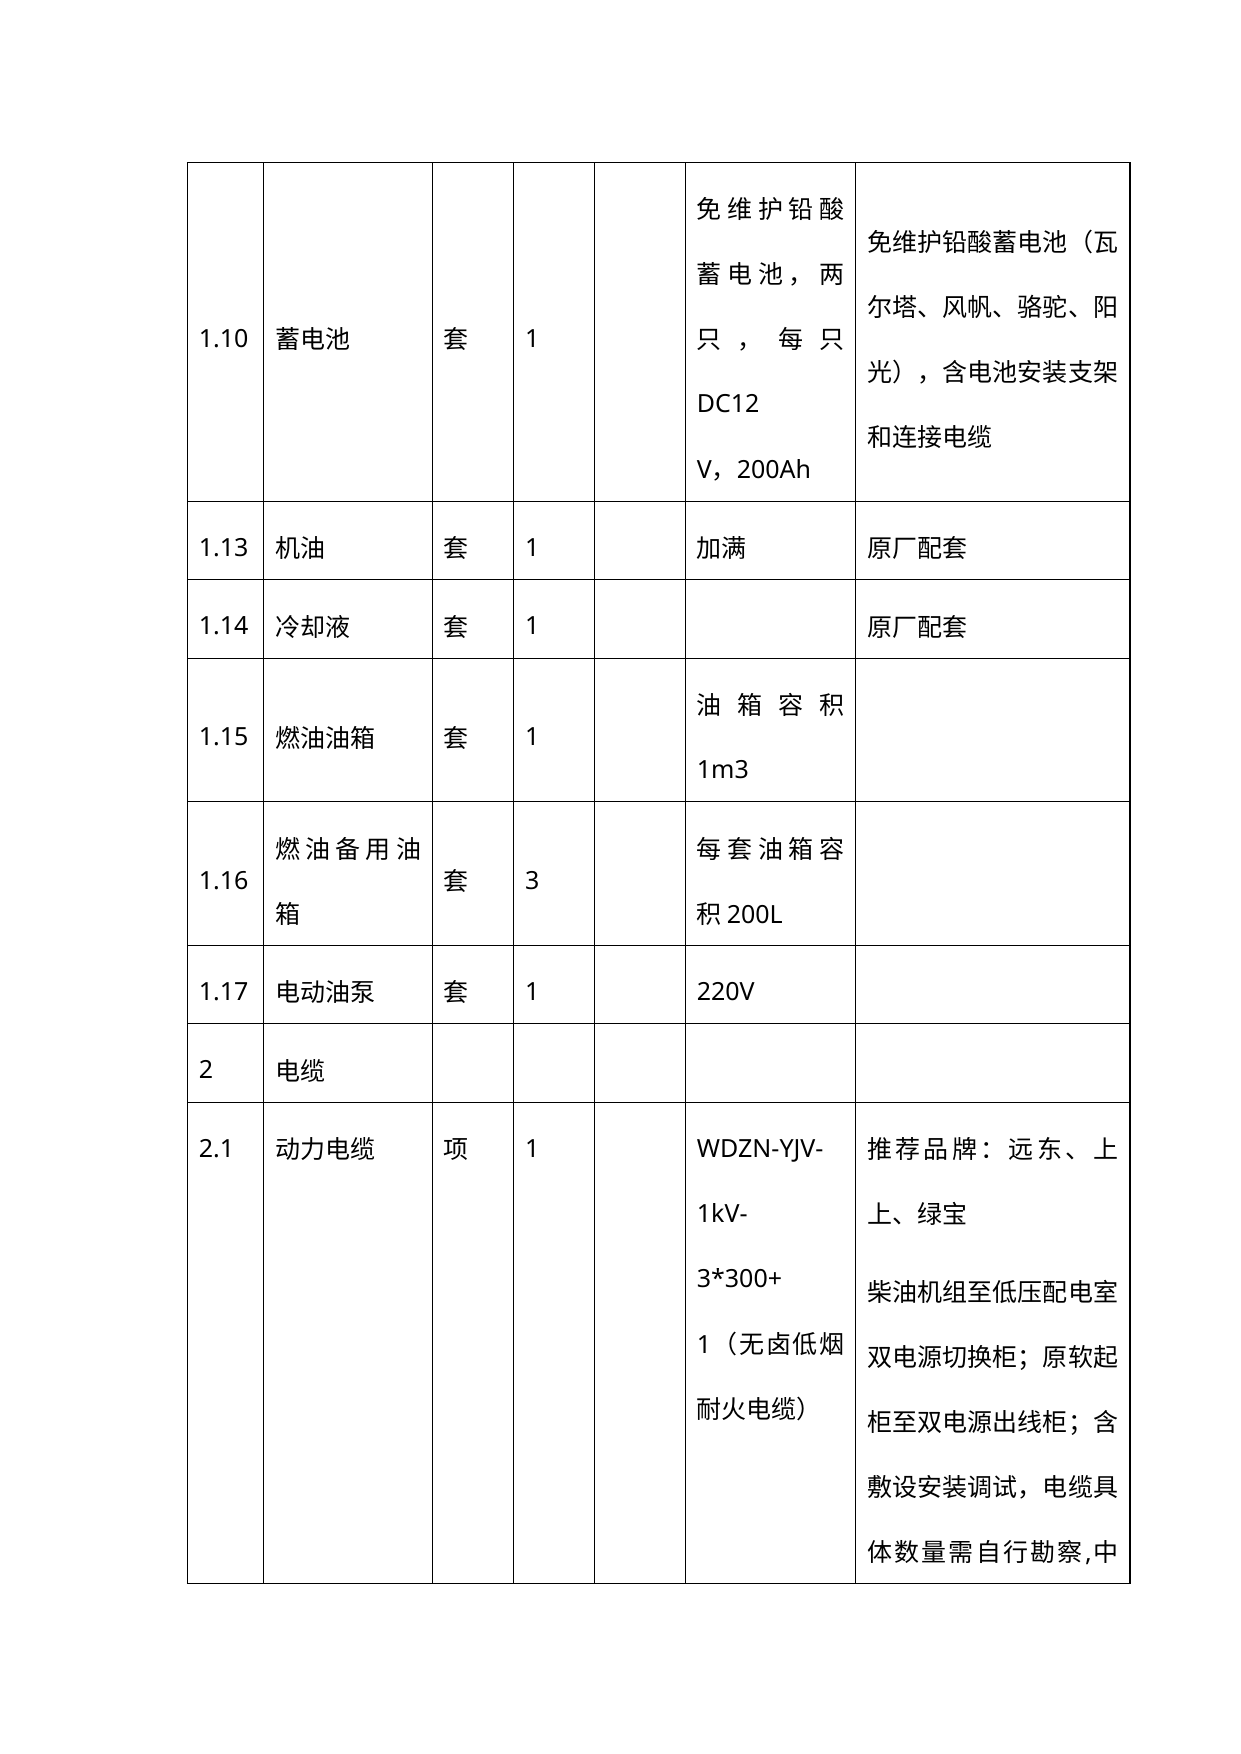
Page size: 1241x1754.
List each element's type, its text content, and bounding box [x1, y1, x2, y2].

table_cell 1.15 [188, 659, 263, 801]
table_cell 冷却液 [264, 580, 432, 658]
table_cell [595, 946, 685, 1023]
table_cell 1 [514, 502, 594, 579]
table_cell 1.17 [188, 946, 263, 1023]
table_cell 套 [433, 580, 513, 658]
table_cell 套 [433, 802, 513, 945]
table_cell 1.16 [188, 802, 263, 945]
table_cell 加满 [686, 502, 855, 579]
table_cell 免维护铅酸蓄电池（瓦尔塔、风帆、骆驼、阳光），含电池安装支架和连接电缆 [856, 163, 1129, 501]
table_cell 1 [514, 659, 594, 801]
table_cell 每套油箱容积200L [686, 802, 855, 945]
table_cell 油箱容积1m3 [686, 659, 855, 801]
table_cell [595, 1024, 685, 1102]
table_cell [595, 163, 685, 501]
table_cell 免维护铅酸蓄电池，两只，每只DC12V，200Ah [686, 163, 855, 501]
table_cell 3 [514, 802, 594, 945]
table_cell 套 [433, 946, 513, 1023]
table_cell 动力电缆 [264, 1103, 432, 1583]
table_cell [595, 502, 685, 579]
table_cell 1 [514, 163, 594, 501]
table_cell 蓄电池 [264, 163, 432, 501]
table_cell 原厂配套 [856, 580, 1129, 658]
table_cell [686, 1024, 855, 1102]
table_cell 220V [686, 946, 855, 1023]
table_cell 1 [514, 580, 594, 658]
table_cell [686, 580, 855, 658]
table_cell 1.14 [188, 580, 263, 658]
table_cell 项 [433, 1103, 513, 1583]
table_cell 1 [514, 1103, 594, 1583]
table_cell [595, 659, 685, 801]
table_cell 机油 [264, 502, 432, 579]
table_cell 套 [433, 163, 513, 501]
table_cell 2.1 [188, 1103, 263, 1583]
table_cell [595, 580, 685, 658]
table_cell 1 [514, 946, 594, 1023]
table_cell [433, 1024, 513, 1102]
table_cell 2 [188, 1024, 263, 1102]
table_cell 1.13 [188, 502, 263, 579]
table_cell [856, 802, 1129, 945]
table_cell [686, 1103, 855, 1583]
table_cell 套 [433, 659, 513, 801]
table_cell [595, 1103, 685, 1583]
table_cell [856, 1024, 1129, 1102]
table_cell 套 [433, 502, 513, 579]
table_cell 燃油油箱 [264, 659, 432, 801]
table_cell 燃油备用油箱 [264, 802, 432, 945]
table_cell [595, 802, 685, 945]
table_cell 原厂配套 [856, 502, 1129, 579]
table_cell 电缆 [264, 1024, 432, 1102]
table_cell 电动油泵 [264, 946, 432, 1023]
table_cell [514, 1024, 594, 1102]
table_cell [856, 946, 1129, 1023]
table_cell 1.10 [188, 163, 263, 501]
table_cell [856, 659, 1129, 801]
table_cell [856, 1103, 1129, 1583]
